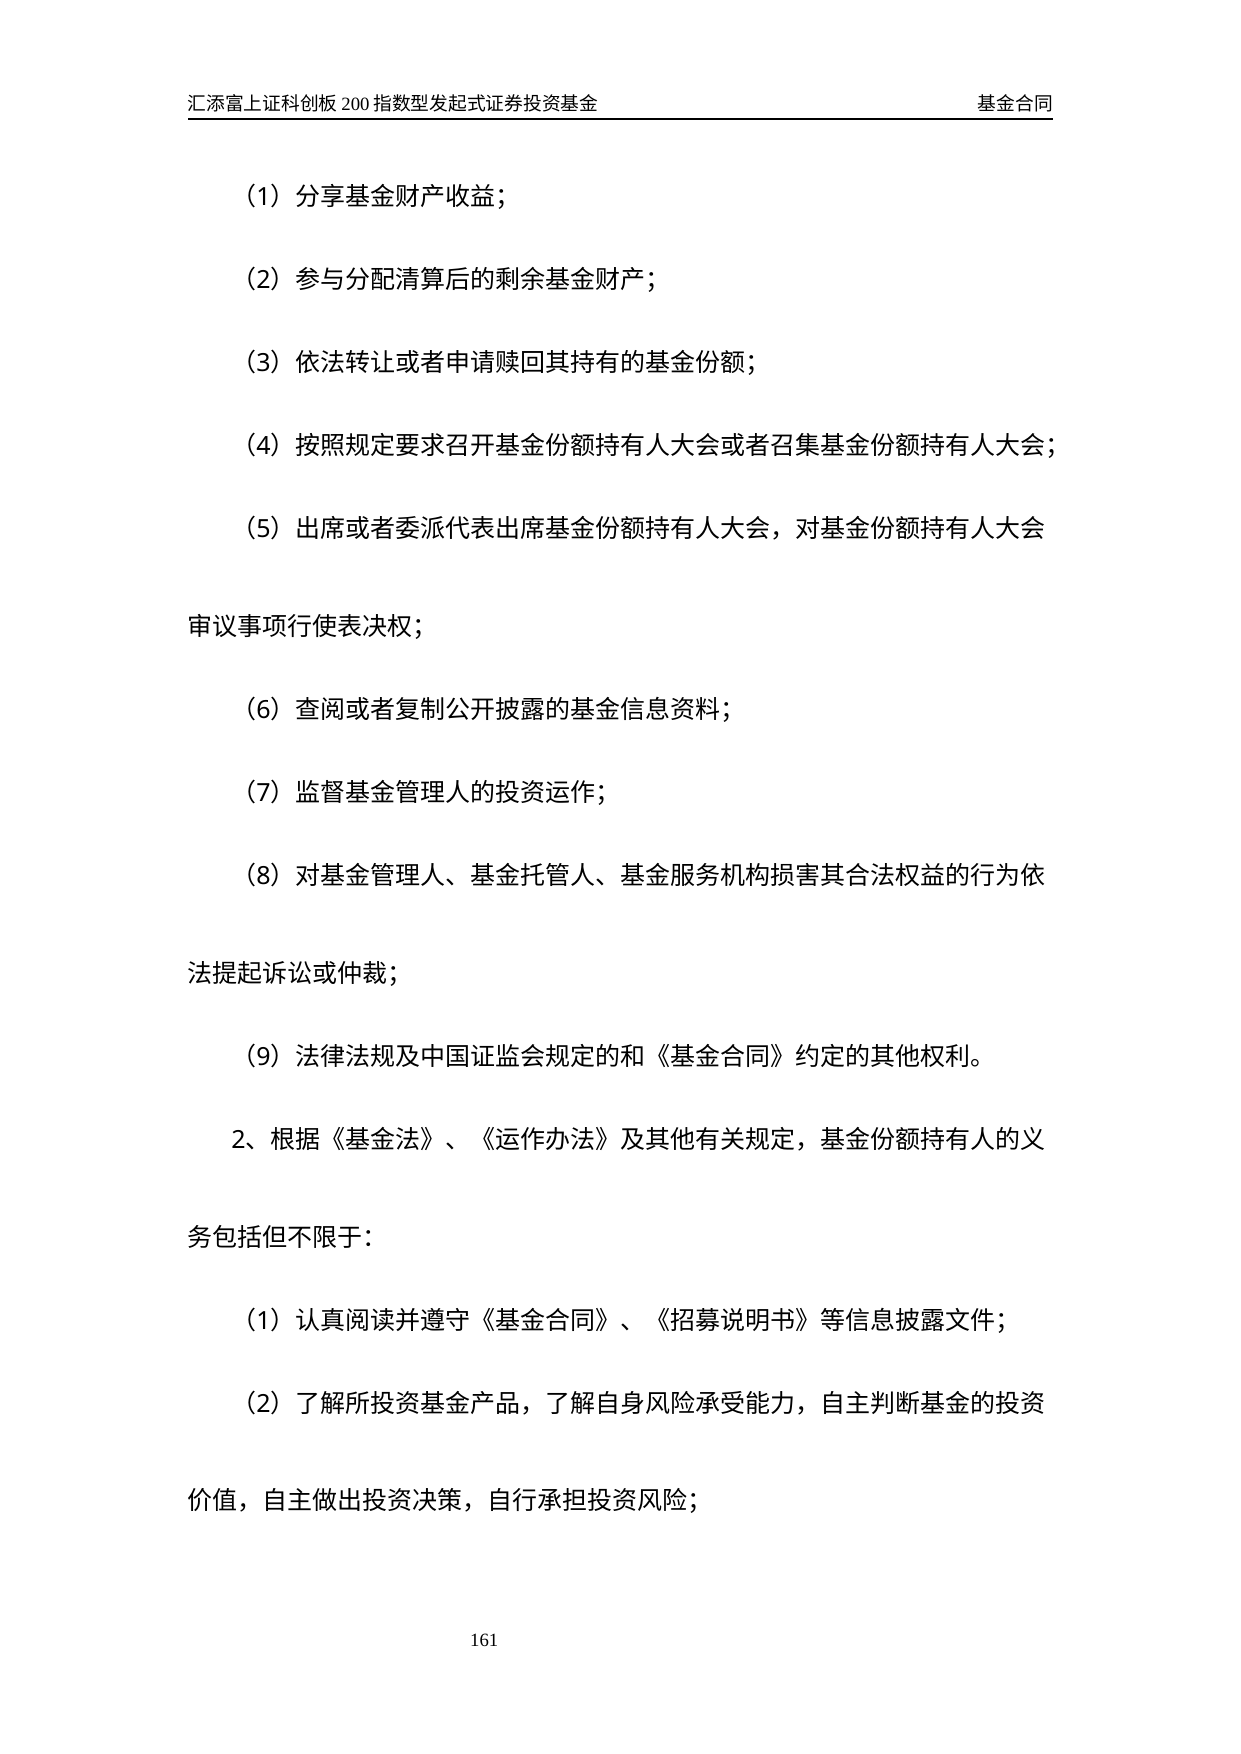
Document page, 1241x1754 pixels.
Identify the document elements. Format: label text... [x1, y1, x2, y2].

text （5）出席或者委派代表出席基金份额持有人大会，对基金份额持有人大会审议事项行使表决权； [187, 494, 1053, 657]
text （3）依法转让或者申请赎回其持有的基金份额； [187, 328, 1053, 393]
text （7）监督基金管理人的投资运作； [187, 758, 1053, 823]
text （2）了解所投资基金产品，了解自身风险承受能力，自主判断基金的投资价值，自主做出投资决策，自行承担投资风险； [187, 1369, 1053, 1531]
text （1）认真阅读并遵守《基金合同》、《招募说明书》等信息披露文件； [187, 1286, 1053, 1351]
text （6）查阅或者复制公开披露的基金信息资料； [187, 675, 1053, 740]
text （4）按照规定要求召开基金份额持有人大会或者召集基金份额持有人大会； [187, 411, 1053, 476]
text （2）参与分配清算后的剩余基金财产； [187, 245, 1053, 310]
text （1）分享基金财产收益； [187, 162, 1053, 227]
text 2、根据《基金法》、《运作办法》及其他有关规定，基金份额持有人的义务包括但不限于： [187, 1105, 1053, 1268]
text （8）对基金管理人、基金托管人、基金服务机构损害其合法权益的行为依法提起诉讼或仲裁； [187, 841, 1053, 1004]
text （9）法律法规及中国证监会规定的和《基金合同》约定的其他权利。 [187, 1022, 1053, 1087]
